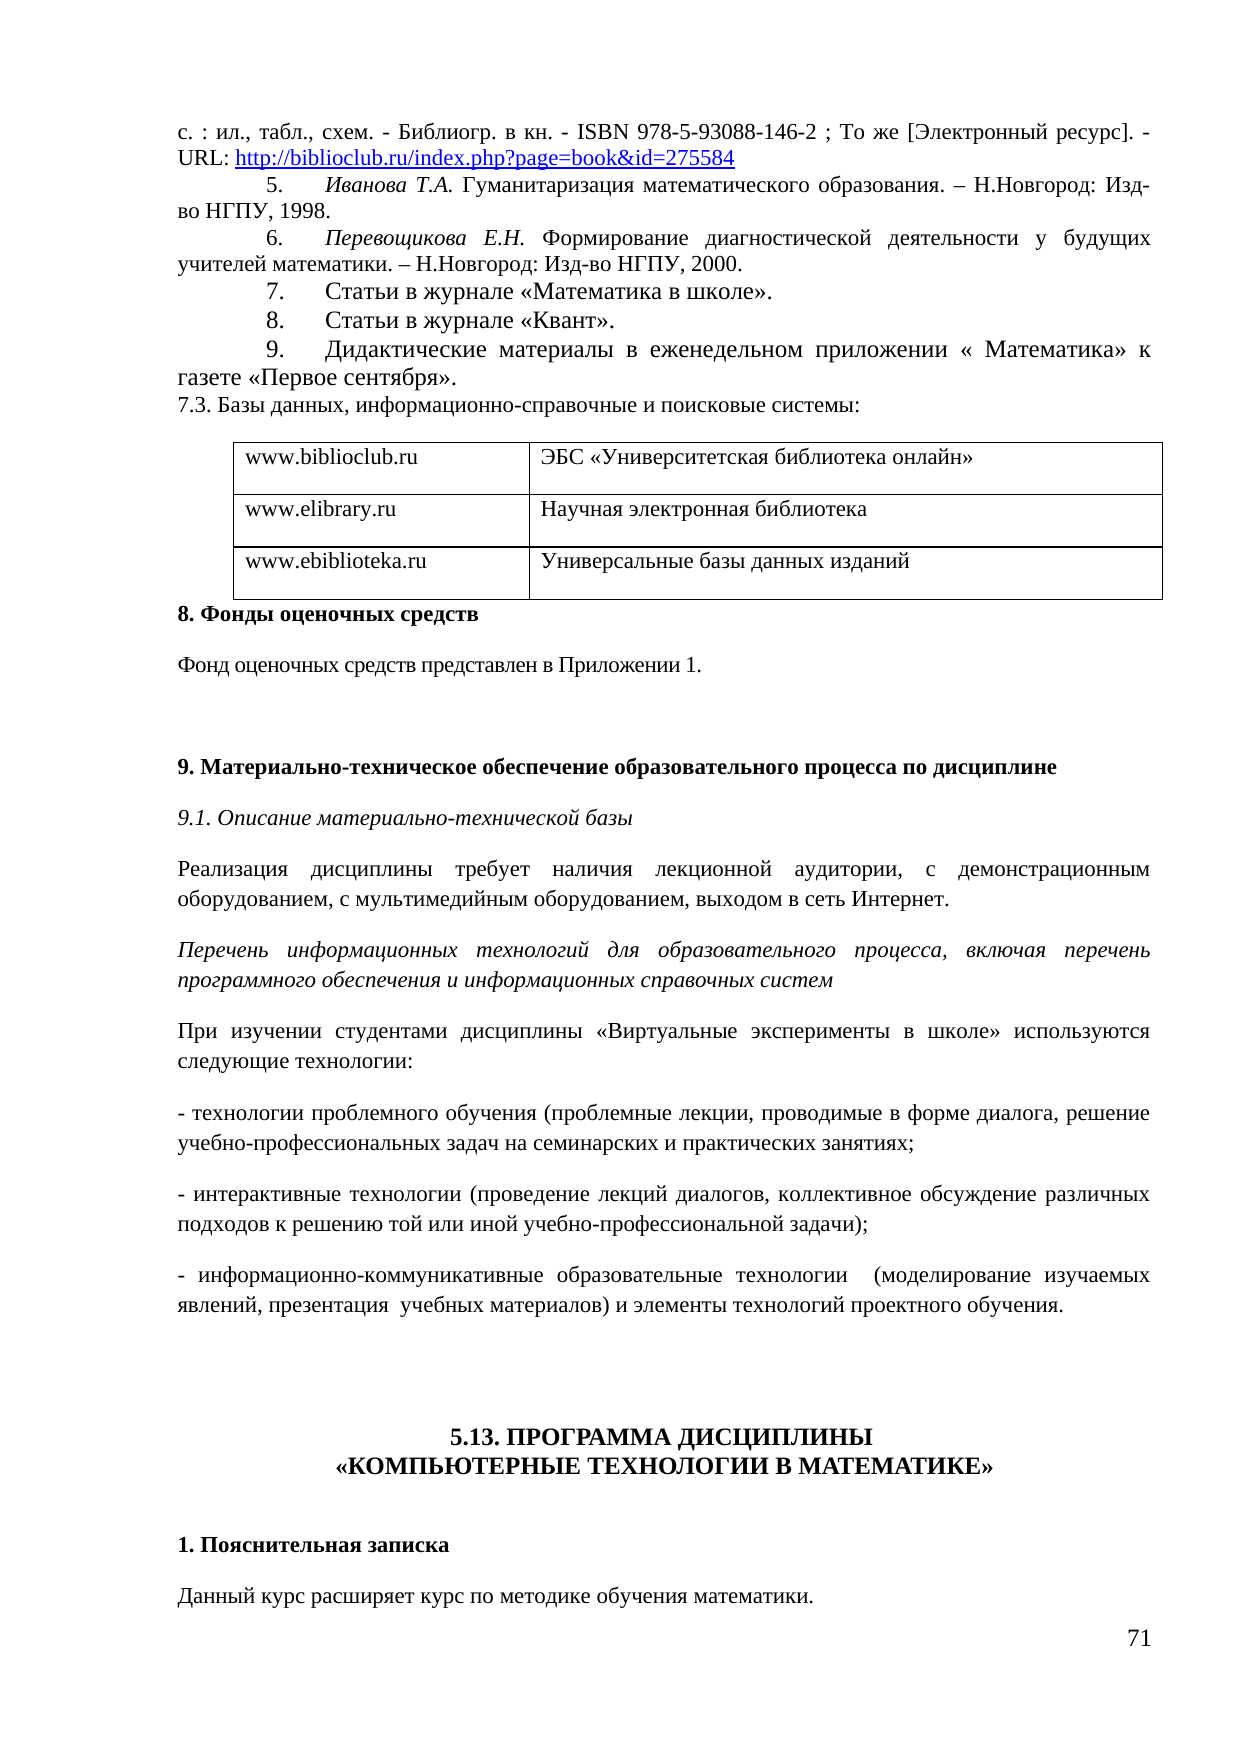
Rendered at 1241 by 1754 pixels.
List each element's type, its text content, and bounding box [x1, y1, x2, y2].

text - интерактивные технологии (проведение лекций диалогов, коллективное обсуждение различных подходов к решению той или иной учебно-профессиональной задачи); [177, 1180, 1152, 1236]
text - информационно-коммуникативные образовательные технологии (моделирование изучаемых явлений, презентация учебных материалов) и элементы технологий проектного обучения. [177, 1261, 1152, 1318]
text Данный курс расширяет курс по методике обучения математики. [177, 1582, 1152, 1608]
text Реализация дисциплины требует наличия лекционной аудитории, с демонстрационным оборудованием, с мультимедийным оборудованием, выходом в сеть Интернет. [177, 855, 1152, 911]
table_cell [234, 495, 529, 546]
list Иванова Т.А. Гуманитаризация математического образования. – Н.Новгород: Изд-во НГПУ, 1998. [177, 171, 1152, 223]
text - технологии проблемного обучения (проблемные лекции, проводимые в форме диалога, решение учебно-профессиональных задач на семинарских и практических занятиях; [177, 1098, 1152, 1155]
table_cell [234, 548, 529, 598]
subtitle 5.13. ПРОГРАММА ДИСЦИПЛИНЫ «Компьютерные технологии в математике» [177, 1422, 1152, 1480]
text Фонд оценочных средств представлен в Приложении 1. [177, 651, 1152, 677]
text 8. Фонды оценочных средств [177, 599, 1152, 626]
list Статьи в журнале «Квант». [177, 305, 1152, 334]
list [177, 118, 1152, 171]
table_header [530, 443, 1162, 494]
list Статьи в журнале «Математика в школе». [177, 276, 1152, 305]
text 9. Материально-техническое обеспечение образовательного процесса по дисциплине [177, 753, 1152, 779]
list Дидактические материалы в еженедельном приложении « Математика» к газете «Первое сентября». [177, 334, 1152, 391]
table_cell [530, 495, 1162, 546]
list Перевощикова Е.Н. Формирование диагностической деятельности у будущих учителей математики. – Н.Новгород: Изд-во НГПУ, 2000. [177, 223, 1152, 276]
text 7.3. Базы данных, информационно-справочные и поисковые системы: [177, 391, 1152, 418]
text 9.1. Описание материально-технической базы [177, 804, 1152, 830]
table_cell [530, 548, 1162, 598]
text При изучении студентами дисциплины «Виртуальные эксперименты в школе» используются следующие технологии: [177, 1017, 1152, 1074]
text Перечень информационных технологий для образовательного процесса, включая перечень программного обеспечения и информационных справочных систем [177, 936, 1152, 993]
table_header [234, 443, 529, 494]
text 1. Пояснительная записка [177, 1531, 1152, 1557]
